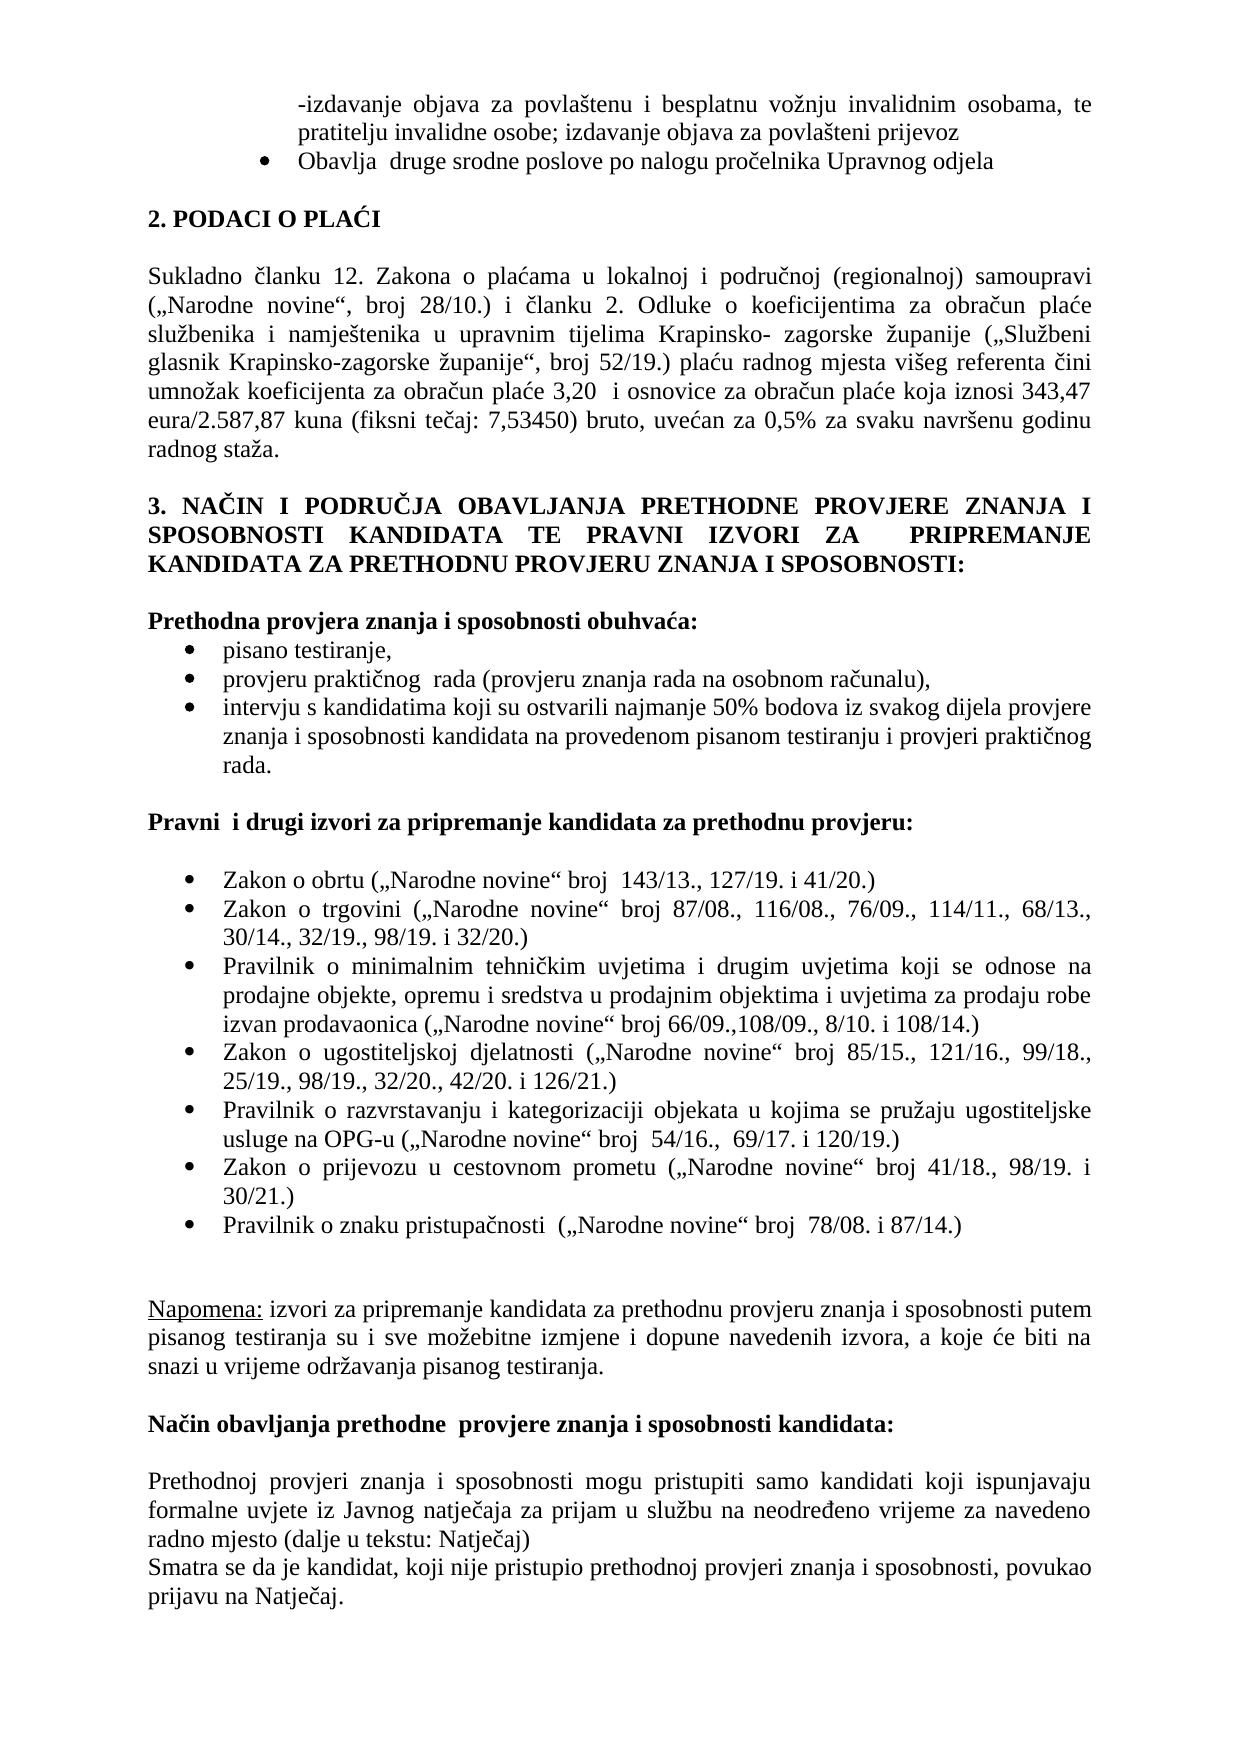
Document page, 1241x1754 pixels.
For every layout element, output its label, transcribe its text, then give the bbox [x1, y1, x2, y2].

list pisano testiranje, [185, 635, 1092, 664]
list provjeru praktičnog rada (provjeru znanja rada na osobnom računalu), [185, 664, 1092, 692]
text Sukladno članku 12. Zakona o plaćama u lokalnoj i područnoj (regionalnoj) samoupravi („Narodne novine“, broj 28/10.) i članku 2. Odluke o koeficijentima za obračun plaće službenika i namještenika u upravnim tijelima Krapinsko- zagorske županije („Službeni glasnik Krapinsko-zagorske županije“, broj 52/19.) plaću radnog mjesta višeg referenta čini umnožak koeficijenta za obračun plaće 3,20 i osnovice za obračun plaće koja iznosi 343,47 eura/2.587,87 kuna (fiksni tečaj: 7,53450) bruto, uvećan za 0,5% za svaku navršenu godinu radnog staža. [148, 261, 1092, 462]
list Zakon o prijevozu u cestovnom prometu („Narodne novine“ broj 41/18., 98/19. i 30/21.) [185, 1152, 1092, 1210]
text Prethodnoj provjeri znanja i sposobnosti mogu pristupiti samo kandidati koji ispunjavaju formalne uvjete iz Javnog natječaja za prijam u službu na neodređeno vrijeme za navedeno radno mjesto (dalje u tekstu: Natječaj) [148, 1466, 1092, 1552]
list Pravilnik o znaku pristupačnosti („Narodne novine“ broj 78/08. i 87/14.) [185, 1210, 1092, 1239]
text Pravni i drugi izvori za pripremanje kandidata za prethodnu provjeru: [148, 807, 1092, 836]
text Napomena: izvori za pripremanje kandidata za prethodnu provjeru znanja i sposobnosti putem pisanog testiranja su i sve možebitne izmjene i dopune navedenih izvora, a koje će biti na snazi u vrijeme održavanja pisanog testiranja. [148, 1294, 1092, 1380]
list Pravilnik o minimalnim tehničkim uvjetima i drugim uvjetima koji se odnose na prodajne objekte, opremu i sredstva u prodajnim objektima i uvjetima za prodaju robe izvan prodavaonica („Narodne novine“ broj 66/09.,108/09., 8/10. i 108/14.) [185, 951, 1092, 1037]
list -izdavanje objava za povlaštenu i besplatnu vožnju invalidnim osobama, te pratitelju invalidne osobe; izdavanje objava za povlašteni prijevoz [298, 89, 1092, 146]
list Zakon o trgovini („Narodne novine“ broj 87/08., 116/08., 76/09., 114/11., 68/13., 30/14., 32/19., 98/19. i 32/20.) [185, 894, 1092, 951]
list Zakon o obrtu („Narodne novine“ broj 143/13., 127/19. i 41/20.) [185, 865, 1092, 894]
text Način obavljanja prethodne provjere znanja i sposobnosti kandidata: [148, 1409, 1092, 1437]
list Obavlja druge srodne poslove po nalogu pročelnika Upravnog odjela [260, 146, 1092, 175]
text Smatra se da je kandidat, koji nije pristupio prethodnoj provjeri znanja i sposobnosti, povukao prijavu na Natječaj. [148, 1552, 1092, 1610]
list intervju s kandidatima koji su ostvarili najmanje 50% bodova iz svakog dijela provjere znanja i sposobnosti kandidata na provedenom pisanom testiranju i provjeri praktičnog rada. [185, 692, 1092, 779]
text 3. NAČIN I PODRUČJA OBAVLJANJA PRETHODNE PROVJERE ZNANJA I SPOSOBNOSTI KANDIDATA TE PRAVNI IZVORI ZA PRIPREMANJE KANDIDATA ZA PRETHODNU PROVJERU ZNANJA I SPOSOBNOSTI: [148, 491, 1092, 577]
list Zakon o ugostiteljskoj djelatnosti („Narodne novine“ broj 85/15., 121/16., 99/18., 25/19., 98/19., 32/20., 42/20. i 126/21.) [185, 1037, 1092, 1095]
text 2. PODACI O PLAĆI [148, 204, 1092, 232]
text Prethodna provjera znanja i sposobnosti obuhvaća: [148, 606, 1092, 635]
list Pravilnik o razvrstavanju i kategorizaciji objekata u kojima se pružaju ugostiteljske usluge na OPG-u („Narodne novine“ broj 54/16., 69/17. i 120/19.) [185, 1095, 1092, 1152]
